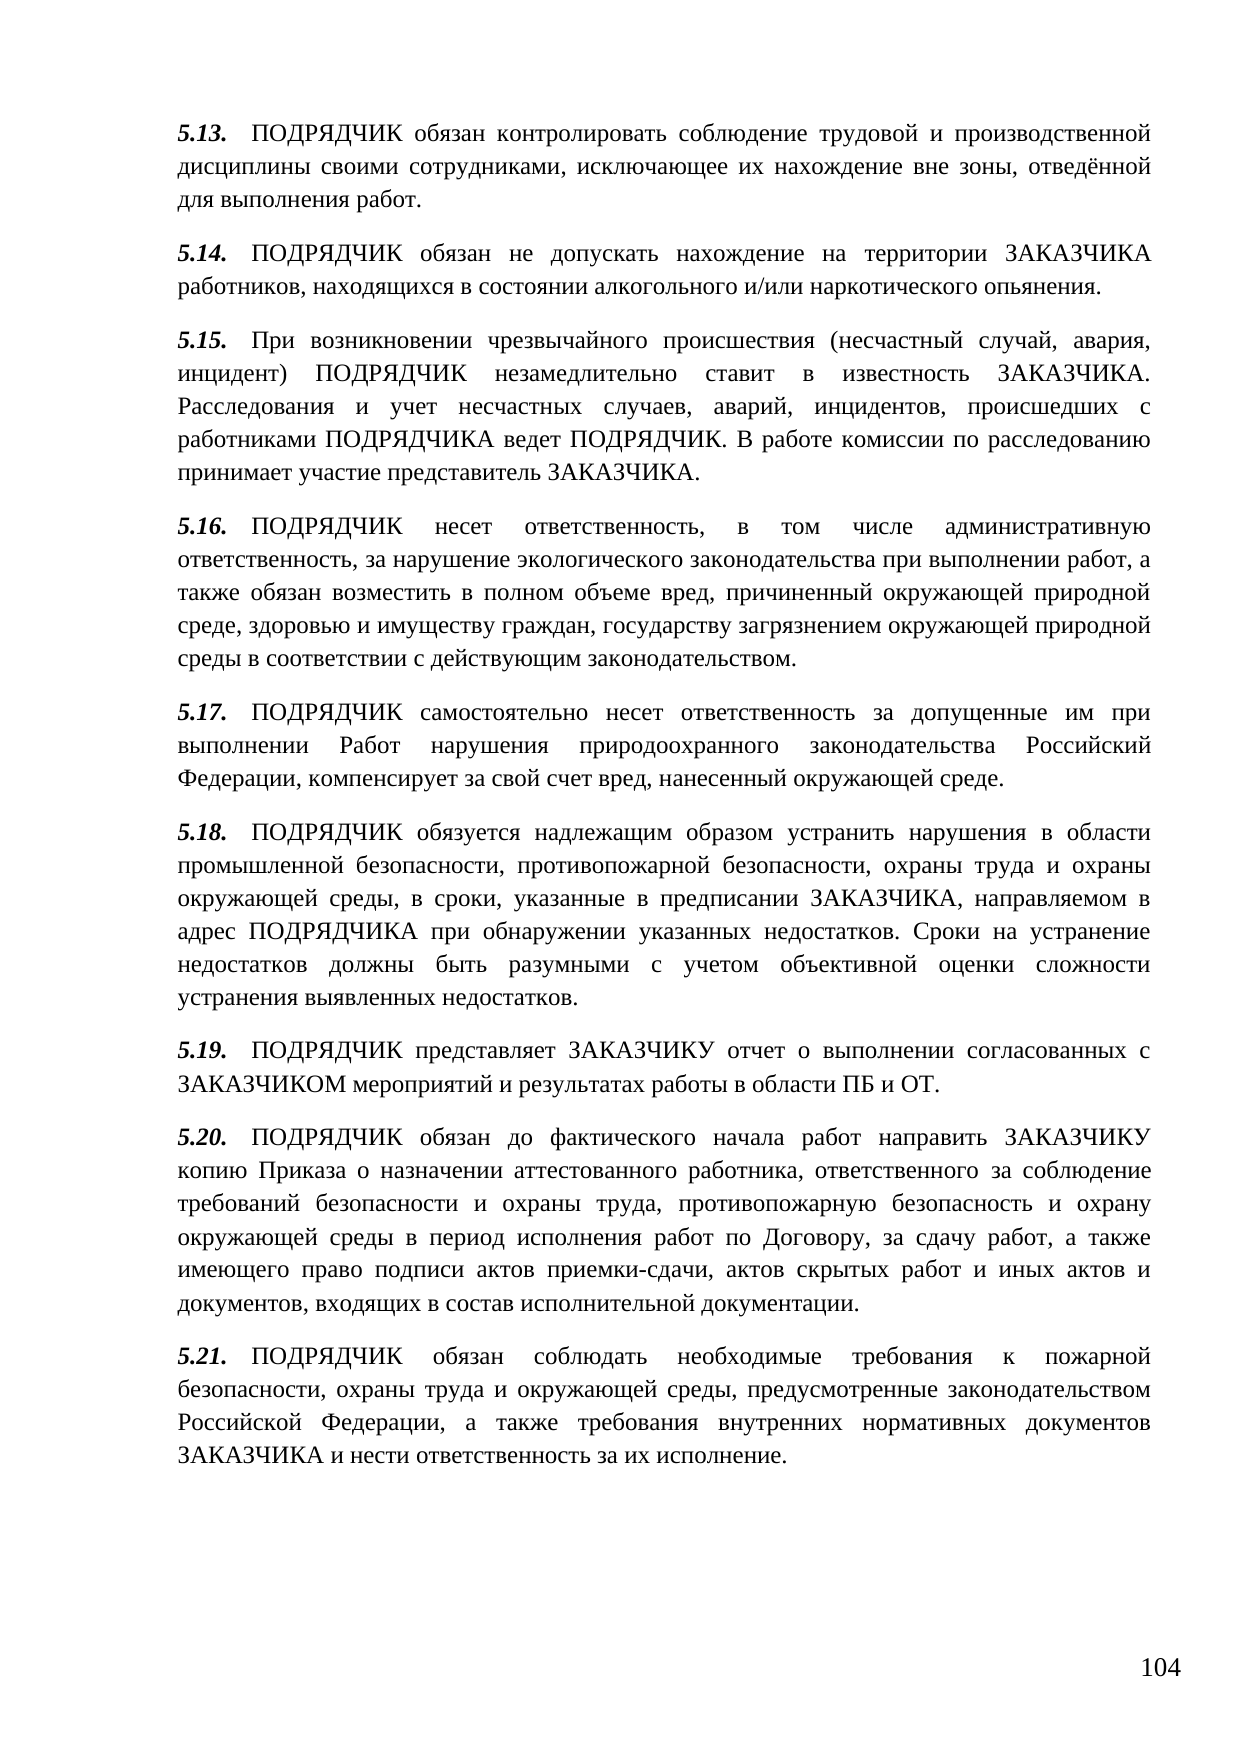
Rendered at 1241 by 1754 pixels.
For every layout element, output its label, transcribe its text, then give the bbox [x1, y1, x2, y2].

list ПОДРЯДЧИК самостоятельно несет ответственность за допущенные им при выполнении Работ нарушения природоохранного законодательства Российский Федерации, компенсирует за свой счет вред, нанесенный окружающей среде. [177, 697, 1152, 792]
list ПОДРЯДЧИК обязан контролировать соблюдение трудовой и производственной дисциплины своими сотрудниками, исключающее их нахождение вне зоны, отведённой для выполнения работ. [177, 118, 1152, 213]
list ПОДРЯДЧИК обязан не допускать нахождение на территории ЗАКАЗЧИКА работников, находящихся в состоянии алкогольного и/или наркотического опьянения. [177, 238, 1152, 300]
list ПОДРЯДЧИК представляет ЗАКАЗЧИКУ отчет о выполнении согласованных с ЗАКАЗЧИКОМ мероприятий и результатах работы в области ПБ и ОТ. [177, 1036, 1152, 1097]
list ПОДРЯДЧИК несет ответственность, в том числе административную ответственность, за нарушение экологического законодательства при выполнении работ, а также обязан возместить в полном объеме вред, причиненный окружающей природной среде, здоровью и имуществу граждан, государству загрязнением окружающей природной среды в соответствии с действующим законодательством. [177, 511, 1152, 672]
list При возникновении чрезвычайного происшествия (несчастный случай, авария, инцидент) ПОДРЯДЧИК незамедлительно ставит в известность ЗАКАЗЧИКА. Расследования и учет несчастных случаев, аварий, инцидентов, происшедших с работниками ПОДРЯДЧИКА ведет ПОДРЯДЧИК. В работе комиссии по расследованию принимает участие представитель ЗАКАЗЧИКА. [177, 325, 1152, 486]
list ПОДРЯДЧИК обязан до фактического начала работ направить ЗАКАЗЧИКУ копию Приказа о назначении аттестованного работника, ответственного за соблюдение требований безопасности и охраны труда, противопожарную безопасность и охрану окружающей среды в период исполнения работ по Договору, за сдачу работ, а также имеющего право подписи актов приемки-сдачи, актов скрытых работ и иных актов и документов, входящих в состав исполнительной документации. [177, 1122, 1152, 1316]
list ПОДРЯДЧИК обязуется надлежащим образом устранить нарушения в области промышленной безопасности, противопожарной безопасности, охраны труда и охраны окружающей среды, в сроки, указанные в предписании ЗАКАЗЧИКА, направляемом в адрес ПОДРЯДЧИКА при обнаружении указанных недостатков. Сроки на устранение недостатков должны быть разумными с учетом объективной оценки сложности устранения выявленных недостатков. [177, 817, 1152, 1011]
list ПОДРЯДЧИК обязан соблюдать необходимые требования к пожарной безопасности, охраны труда и окружающей среды, предусмотренные законодательством Российской Федерации, а также требования внутренних нормативных документов ЗАКАЗЧИКА и нести ответственность за их исполнение. [177, 1341, 1152, 1469]
